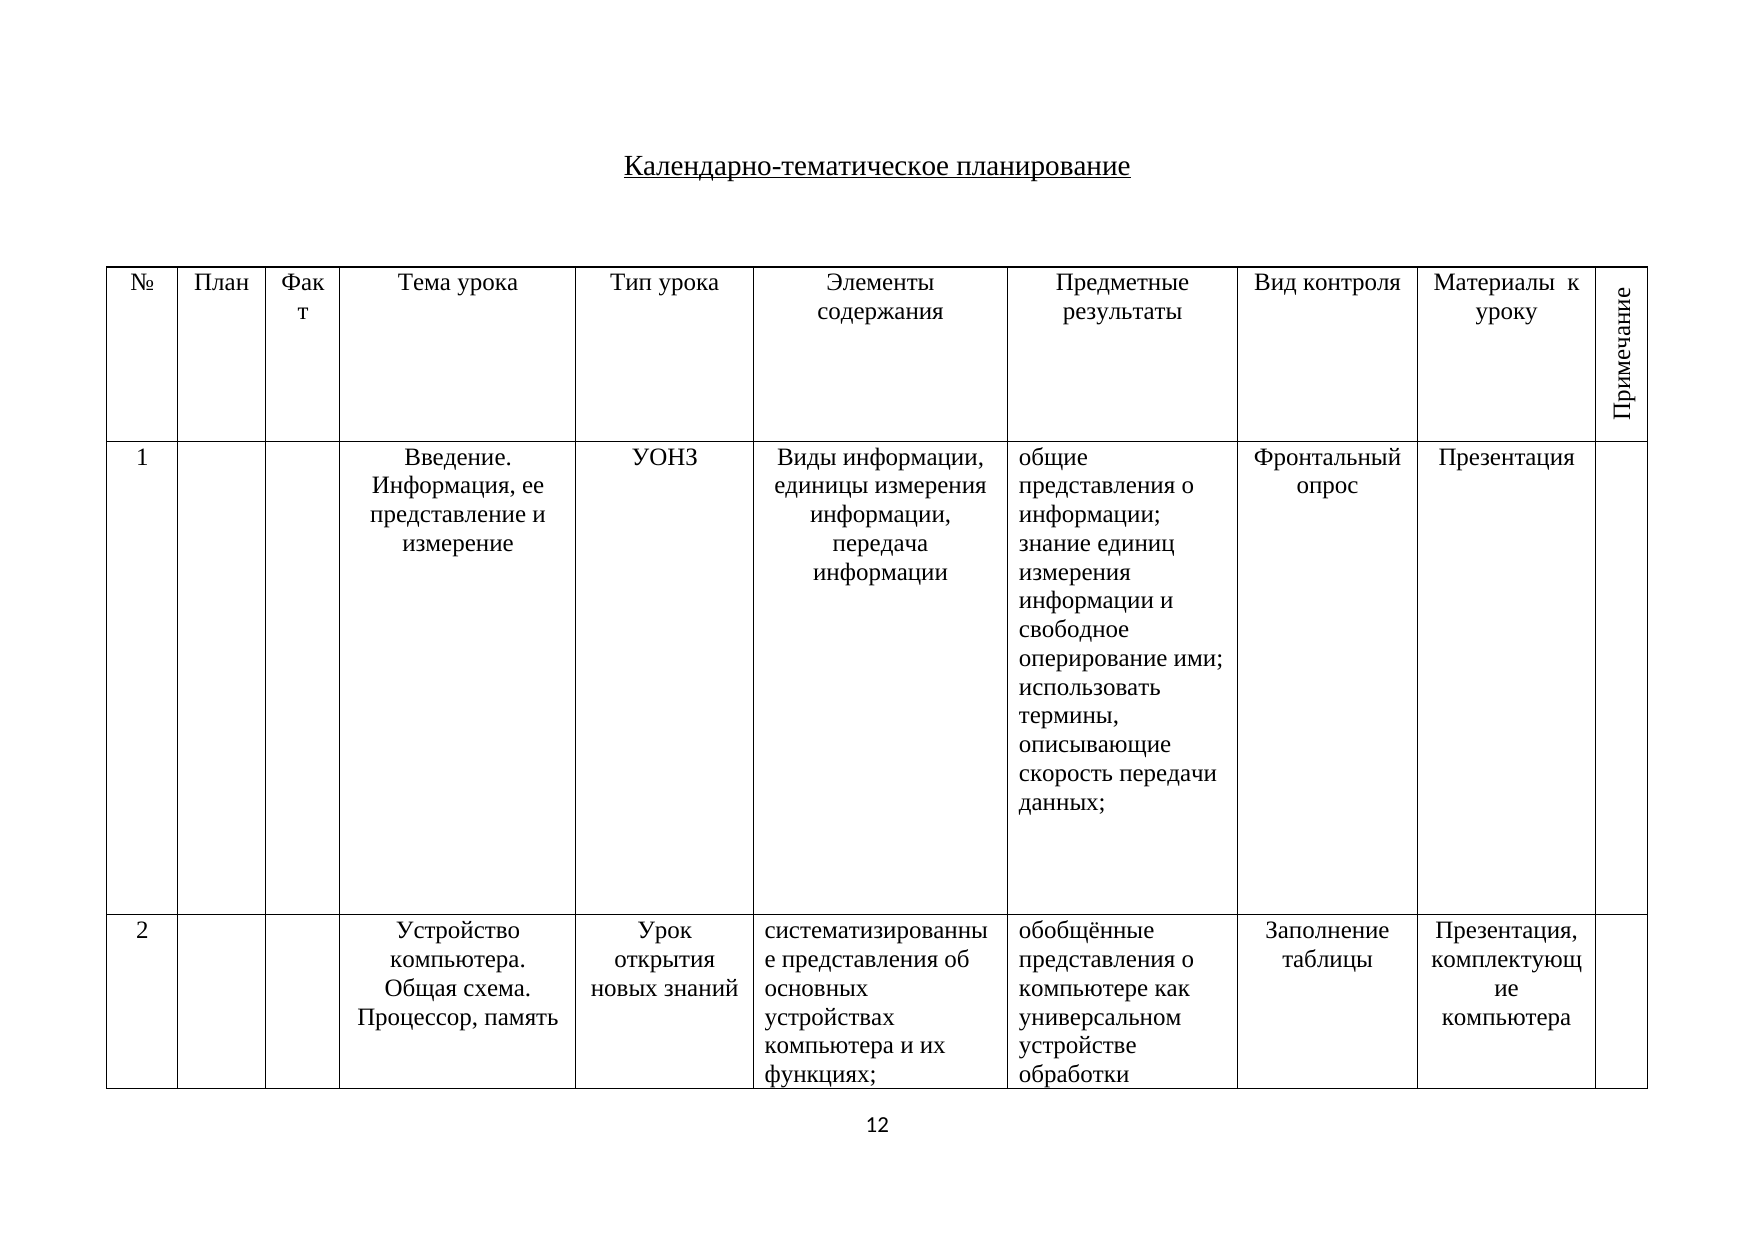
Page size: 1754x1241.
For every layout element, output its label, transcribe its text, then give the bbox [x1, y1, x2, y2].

table_header Факт [266, 268, 339, 441]
table_cell Фронтальный опрос [1238, 442, 1417, 914]
table_cell [266, 442, 339, 914]
table_header Материалы к уроку [1418, 268, 1595, 441]
table_cell [266, 915, 339, 1088]
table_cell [340, 915, 575, 1088]
table_cell 2 [107, 915, 177, 1088]
table_header Предметные результаты [1008, 268, 1237, 441]
table_cell УОНЗ [576, 442, 753, 914]
table_header № [107, 268, 177, 441]
table_cell [1596, 442, 1647, 914]
table_cell Заполнение таблицы [1238, 915, 1417, 1088]
table_header Элементы содержания [754, 268, 1007, 441]
table_cell общие представления о информации; знание единиц измерения информации и свободное оперирование ими; использовать термины, описывающие скорость передачи данных; [1008, 442, 1237, 914]
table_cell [576, 915, 753, 1088]
table_cell [1596, 915, 1647, 1088]
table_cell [754, 915, 1007, 1088]
table_header Вид контроля [1238, 268, 1417, 441]
table_header План [178, 268, 265, 441]
table_cell [178, 915, 265, 1088]
table_cell [178, 442, 265, 914]
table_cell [1418, 915, 1595, 1088]
table_header Тип урока [576, 268, 753, 441]
table_cell Презентация [1418, 442, 1595, 914]
text Календарно-тематическое планирование [118, 148, 1636, 181]
table_cell 1 [107, 442, 177, 914]
table_cell Виды информации, единицы измерения информации, передача информации [754, 442, 1007, 914]
table_cell Введение. Информация, ее представление и измерение [340, 442, 575, 914]
table_header Примечание [1596, 268, 1647, 441]
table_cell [1008, 915, 1237, 1088]
table_header Тема урока [340, 268, 575, 441]
